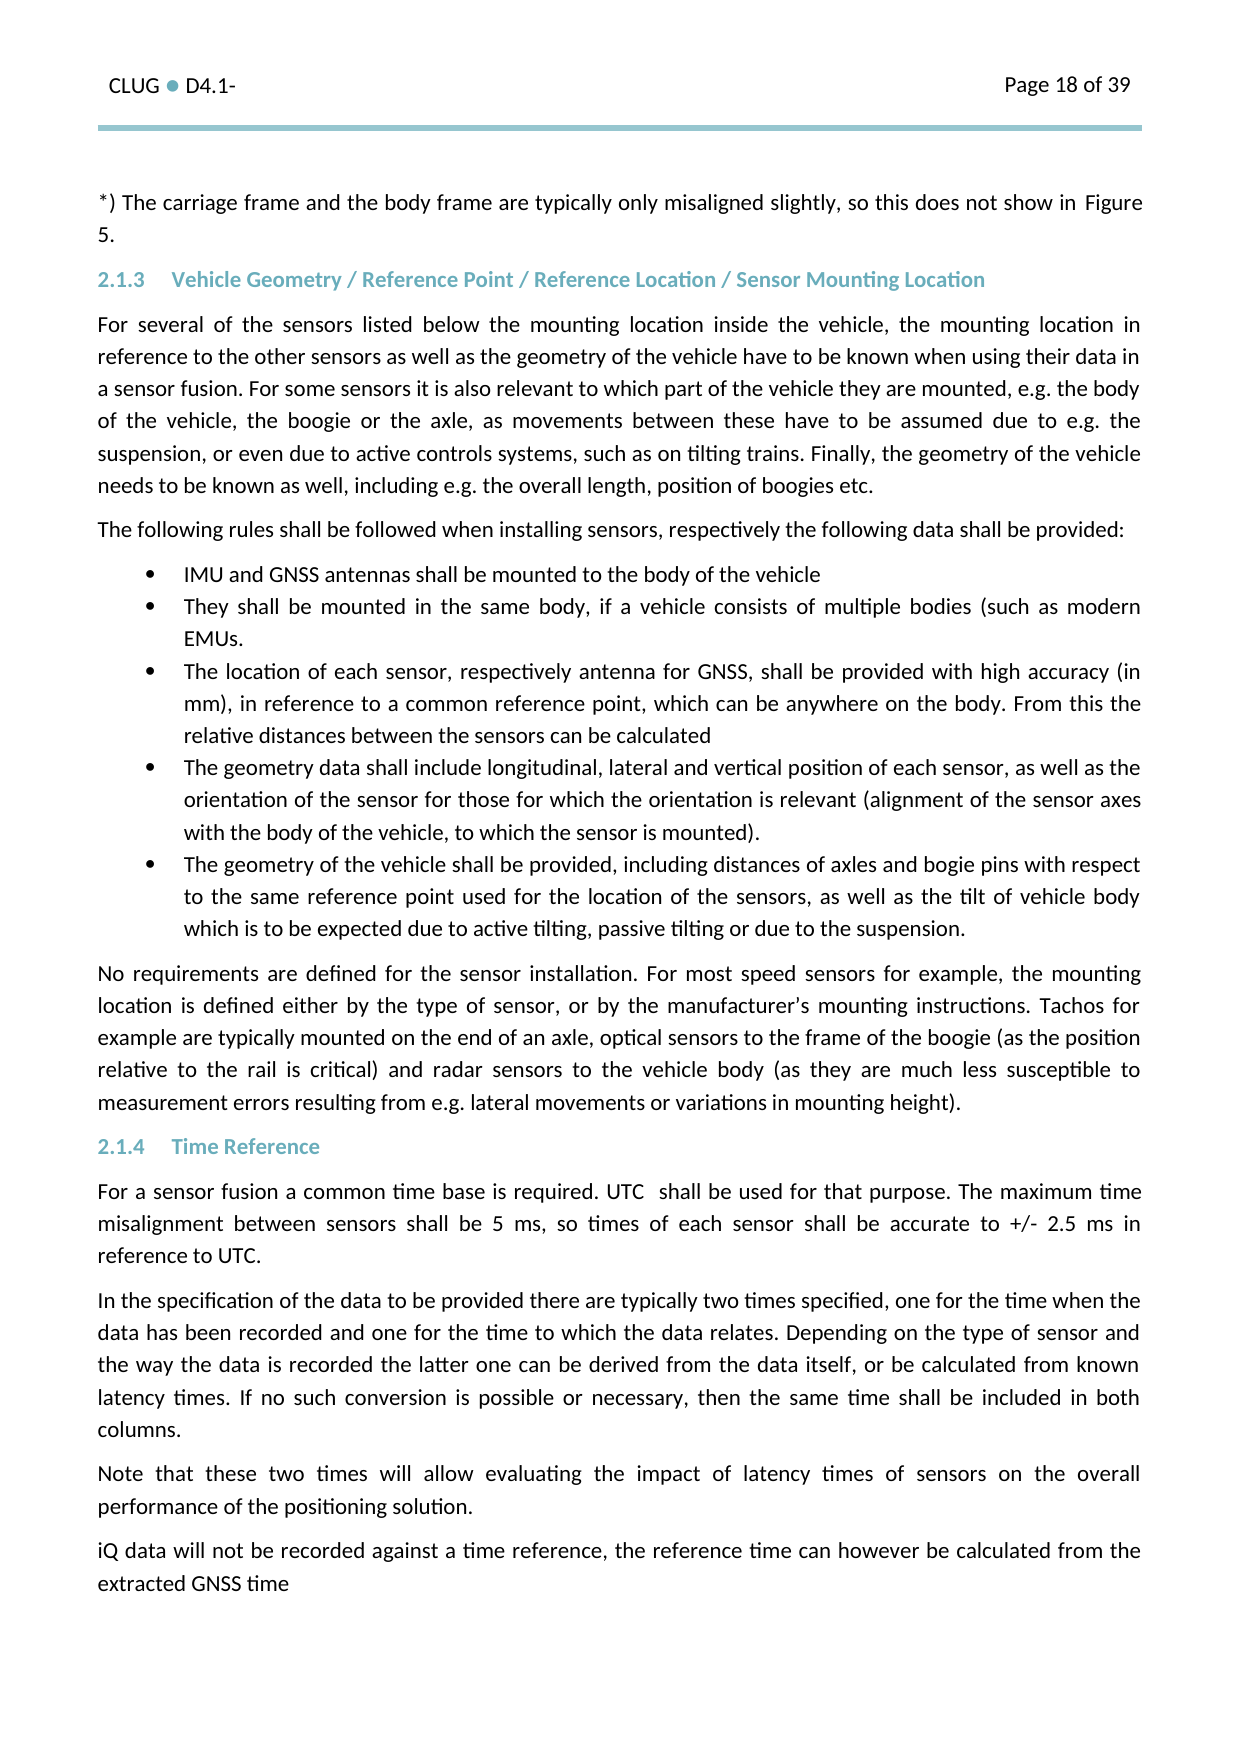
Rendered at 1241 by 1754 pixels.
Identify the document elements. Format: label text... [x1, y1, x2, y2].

text For a sensor fusion a common time base is required. UTC shall be used for that purpose. The maximum time misalignment between sensors shall be 5 ms, so times of each sensor shall be accurate to +/- 2.5 ms in reference to UTC. [97, 1177, 1143, 1269]
text In the specification of the data to be provided there are typically two times specified, one for the time when the data has been recorded and one for the time to which the data relates. Depending on the type of sensor and the way the data is recorded the latter one can be derived from the data itself, or be calculated from known latency times. If no such conversion is possible or necessary, then the same time shall be included in both columns. [97, 1286, 1143, 1443]
text Note that these two times will allow evaluating the impact of latency times of sensors on the overall performance of the positioning solution. [97, 1459, 1143, 1520]
list The geometry of the vehicle shall be provided, including distances of axles and bogie pins with respect to the same reference point used for the location of the sensors, as well as the tilt of vehicle body which is to be expected due to active tilting, passive tilting or due to the suspension. [146, 850, 1143, 942]
text iQ data will not be recorded against a time reference, the reference time can however be calculated from the extracted GNSS time [97, 1536, 1143, 1597]
subtitle Vehicle Geometry / Reference Point / Reference Location / Sensor Mounting Location [97, 265, 1143, 293]
subtitle Time Reference [97, 1132, 1143, 1160]
text The following rules shall be followed when installing sensors, respectively the following data shall be provided: [97, 516, 1143, 543]
list The geometry data shall include longitudinal, lateral and vertical position of each sensor, as well as the orientation of the sensor for those for which the orientation is relevant (alignment of the sensor axes with the body of the vehicle, to which the sensor is mounted). [146, 753, 1143, 846]
text *) The carriage frame and the body frame are typically only misaligned slightly, so this does not show in Figure 9. [97, 188, 1143, 248]
text For several of the sensors listed below the mounting location inside the vehicle, the mounting location in reference to the other sensors as well as the geometry of the vehicle have to be known when using their data in a sensor fusion. For some sensors it is also relevant to which part of the vehicle they are mounted, e.g. the body of the vehicle, the boogie or the axle, as movements between these have to be assumed due to e.g. the suspension, or even due to active controls systems, such as on tilting trains. Finally, the geometry of the vehicle needs to be known as well, including e.g. the overall length, position of boogies etc. [97, 310, 1143, 499]
text No requirements are defined for the sensor installation. For most speed sensors for example, the mounting location is defined either by the type of sensor, or by the manufacturer’s mounting instructions. Tachos for example are typically mounted on the end of an axle, optical sensors to the frame of the boogie (as the position relative to the rail is critical) and radar sensors to the vehicle body (as they are much less susceptible to measurement errors resulting from e.g. lateral movements or variations in mounting height). [97, 959, 1143, 1116]
list IMU and GNSS antennas shall be mounted to the body of the vehicle [146, 560, 1143, 588]
list They shall be mounted in the same body, if a vehicle consists of multiple bodies (such as modern EMUs. [146, 592, 1143, 653]
list The location of each sensor, respectively antenna for GNSS, shall be provided with high accuracy (in mm), in reference to a common reference point, which can be anywhere on the body. From this the relative distances between the sensors can be calculated [146, 657, 1143, 749]
